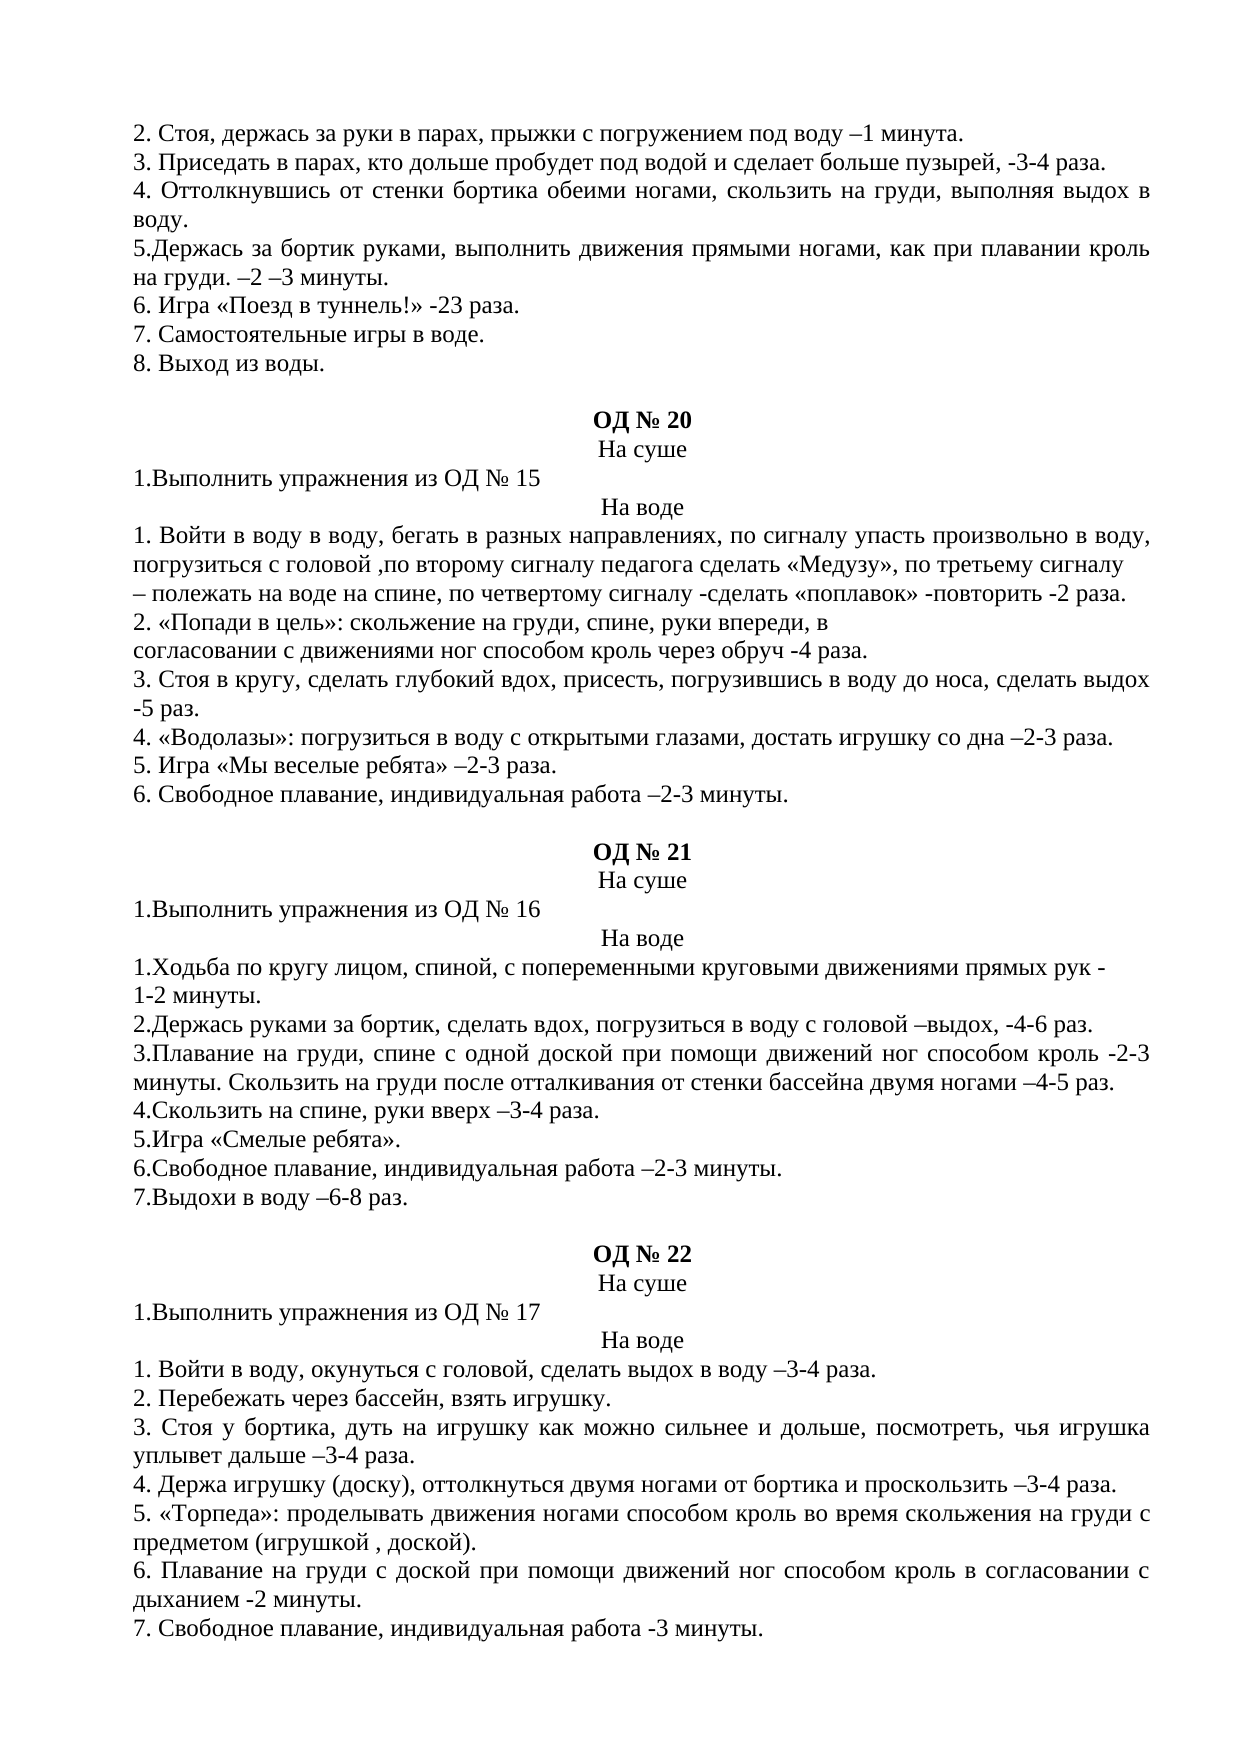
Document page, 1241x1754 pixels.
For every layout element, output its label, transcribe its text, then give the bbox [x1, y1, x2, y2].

text ОД № 20 [133, 406, 1152, 434]
text 2. Стоя, держась за руки в парах, прыжки с погружением под воду –1 минута. [133, 118, 1152, 147]
text 2.Держась руками за бортик, сделать вдох, погрузиться в воду с головой –выдох, -4-6 раз. [133, 1009, 1152, 1038]
text На суше [133, 866, 1152, 894]
text 6. Свободное плавание, индивидуальная работа –2-3 минуты. [133, 779, 1152, 808]
text 7. Самостоятельные игры в воде. [133, 319, 1152, 348]
text 5.Игра «Смелые ребята». [133, 1124, 1152, 1153]
text 3. Стоя у бортика, дуть на игрушку как можно сильнее и дольше, посмотреть, чья игрушка уплывет дальше –3-4 раза. [133, 1412, 1152, 1469]
text На воде [133, 1326, 1152, 1354]
text 3. Приседать в парах, кто дольше пробудет под водой и сделает больше пузырей, -3-4 раза. [133, 147, 1152, 176]
text 6. Плавание на груди с доской при помощи движений ног способом кроль в согласовании с дыханием -2 минуты. [133, 1556, 1152, 1613]
text 7. Свободное плавание, индивидуальная работа -3 минуты. [133, 1613, 1152, 1642]
text 1.Ходьба по кругу лицом, спиной, с попеременными круговыми движениями прямых рук - [133, 952, 1152, 981]
text ОД № 21 [133, 837, 1152, 866]
text 1.Выполнить упражнения из ОД № 15 [133, 463, 1152, 492]
text На воде [133, 492, 1152, 521]
text согласовании с движениями ног способом кроль через обруч -4 раза. [133, 636, 1152, 664]
text 5.Держась за бортик руками, выполнить движения прямыми ногами, как при плавании кроль на груди. –2 –3 минуты. [133, 233, 1152, 291]
text 1. Войти в воду в воду, бегать в разных направлениях, по сигналу упасть произвольно в воду, погрузиться с головой ,по второму сигналу педагога сделать «Медузу», по третьему сигналу [133, 521, 1152, 578]
text 6. Игра «Поезд в туннель!» -23 раза. [133, 291, 1152, 319]
text 7.Выдохи в воду –6-8 раз. [133, 1182, 1152, 1211]
text 4. Держа игрушку (доску), оттолкнуться двумя ногами от бортика и проскользить –3-4 раза. [133, 1469, 1152, 1498]
text 8. Выход из воды. [133, 348, 1152, 377]
text На воде [133, 923, 1152, 952]
text 1.Выполнить упражнения из ОД № 16 [133, 894, 1152, 923]
text 1.Выполнить упражнения из ОД № 17 [133, 1297, 1152, 1326]
text 5. Игра «Мы веселые ребята» –2-3 раза. [133, 751, 1152, 779]
text 1-2 минуты. [133, 981, 1152, 1009]
text – полежать на воде на спине, по четвертому сигналу -сделать «поплавок» -повторить -2 раза. [133, 578, 1152, 607]
text 4. Оттолкнувшись от стенки бортика обеими ногами, скользить на груди, выполняя выдох в воду. [133, 176, 1152, 233]
text 4.Скользить на спине, руки вверх –3-4 раза. [133, 1096, 1152, 1124]
text 5. «Торпеда»: проделывать движения ногами способом кроль во время скольжения на груди с предметом (игрушкой , доской). [133, 1498, 1152, 1556]
text 3. Стоя в кругу, сделать глубокий вдох, присесть, погрузившись в воду до носа, сделать выдох -5 раз. [133, 664, 1152, 722]
text ОД № 22 [133, 1239, 1152, 1268]
text 4. «Водолазы»: погрузиться в воду с открытыми глазами, достать игрушку со дна –2-3 раза. [133, 722, 1152, 751]
text 1. Войти в воду, окунуться с головой, сделать выдох в воду –3-4 раза. [133, 1354, 1152, 1383]
text 2. «Попади в цель»: скольжение на груди, спине, руки впереди, в [133, 607, 1152, 636]
text 6.Свободное плавание, индивидуальная работа –2-3 минуты. [133, 1153, 1152, 1182]
text На суше [133, 434, 1152, 463]
text 3.Плавание на груди, спине с одной доской при помощи движений ног способом кроль -2-3 минуты. Скользить на груди после отталкивания от стенки бассейна двумя ногами –4-5 раз. [133, 1038, 1152, 1096]
text 2. Перебежать через бассейн, взять игрушку. [133, 1383, 1152, 1412]
text На суше [133, 1268, 1152, 1297]
